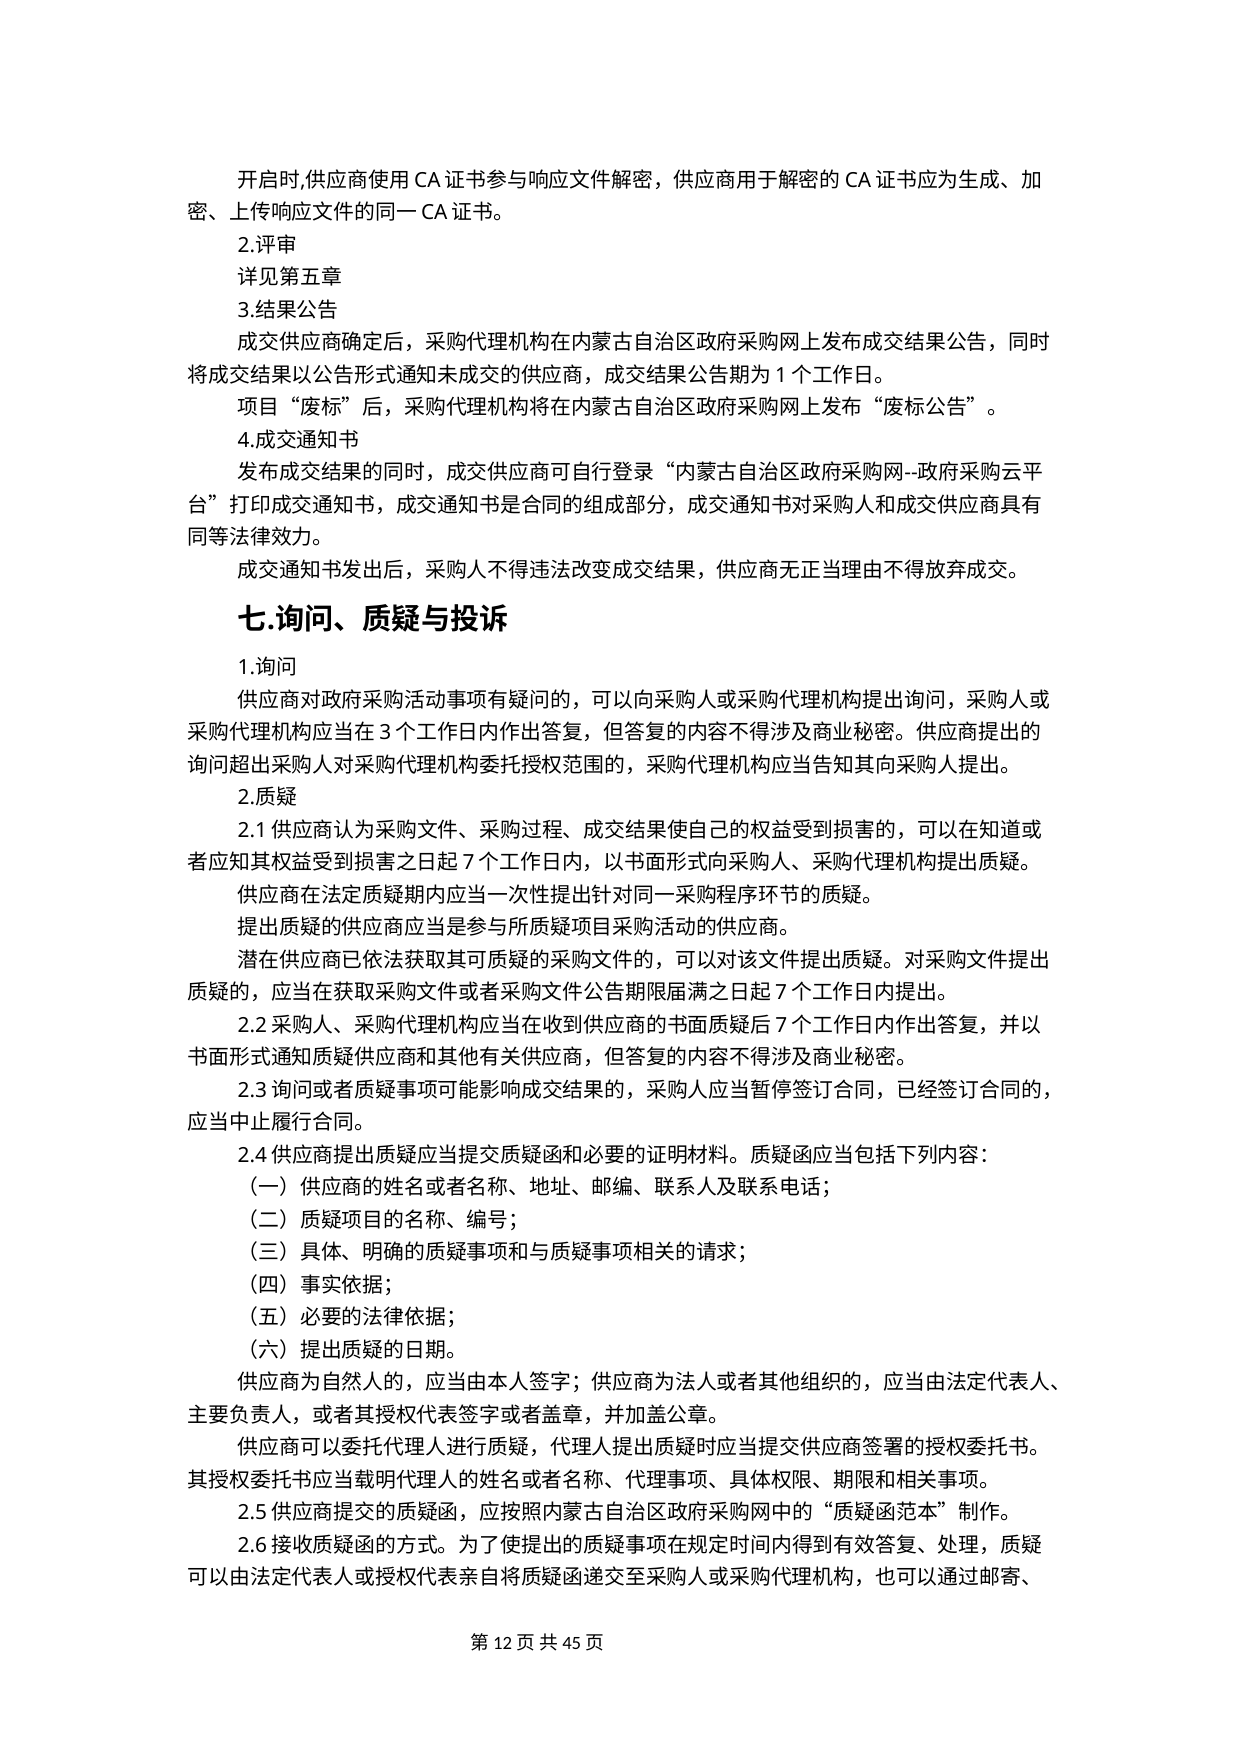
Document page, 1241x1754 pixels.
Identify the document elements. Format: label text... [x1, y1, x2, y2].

text 项目“废标”后，采购代理机构将在内蒙古自治区政府采购网上发布“废标公告”。 [187, 389, 1053, 422]
text 2.质疑 [187, 779, 1053, 812]
text 供应商在法定质疑期内应当一次性提出针对同一采购程序环节的质疑。 [187, 877, 1053, 909]
text 发布成交结果的同时，成交供应商可自行登录“内蒙古自治区政府采购网--政府采购云平台”打印成交通知书，成交通知书是合同的组成部分，成交通知书对采购人和成交供应商具有同等法律效力。 [187, 454, 1053, 552]
text 开启时,供应商使用CA证书参与响应文件解密，供应商用于解密的CA证书应为生成、加密、上传响应文件的同一CA证书。 [187, 162, 1053, 227]
text 七.询问、质疑与投诉 [187, 584, 1053, 649]
text 供应商对政府采购活动事项有疑问的，可以向采购人或采购代理机构提出询问，采购人或采购代理机构应当在3个工作日内作出答复，但答复的内容不得涉及商业秘密。供应商提出的询问超出采购人对采购代理机构委托授权范围的，采购代理机构应当告知其向采购人提出。 [187, 682, 1053, 779]
text 2.4供应商提出质疑应当提交质疑函和必要的证明材料。质疑函应当包括下列内容： [187, 1137, 1053, 1169]
text 2.2采购人、采购代理机构应当在收到供应商的书面质疑后7个工作日内作出答复，并以书面形式通知质疑供应商和其他有关供应商，但答复的内容不得涉及商业秘密。 [187, 1007, 1053, 1072]
text 潜在供应商已依法获取其可质疑的采购文件的，可以对该文件提出质疑。对采购文件提出质疑的，应当在获取采购文件或者采购文件公告期限届满之日起7个工作日内提出。 [187, 942, 1053, 1007]
text 详见第五章 [187, 259, 1053, 292]
text 成交通知书发出后，采购人不得违法改变成交结果，供应商无正当理由不得放弃成交。 [187, 552, 1053, 584]
text （一）供应商的姓名或者名称、地址、邮编、联系人及联系电话； [187, 1169, 1053, 1202]
text 4.成交通知书 [187, 422, 1053, 454]
text 2.评审 [187, 227, 1053, 259]
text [187, 1527, 1053, 1592]
text 2.3询问或者质疑事项可能影响成交结果的，采购人应当暂停签订合同，已经签订合同的，应当中止履行合同。 [187, 1072, 1053, 1137]
text 提出质疑的供应商应当是参与所质疑项目采购活动的供应商。 [187, 909, 1053, 942]
text （六）提出质疑的日期。 [187, 1332, 1053, 1364]
text 2.5供应商提交的质疑函，应按照内蒙古自治区政府采购网中的“质疑函范本”制作。 [187, 1494, 1053, 1527]
text （三）具体、明确的质疑事项和与质疑事项相关的请求； [187, 1234, 1053, 1267]
text 成交供应商确定后，采购代理机构在内蒙古自治区政府采购网上发布成交结果公告，同时将成交结果以公告形式通知未成交的供应商，成交结果公告期为1个工作日。 [187, 324, 1053, 389]
text （五）必要的法律依据； [187, 1299, 1053, 1332]
text 1.询问 [187, 649, 1053, 682]
text 2.1供应商认为采购文件、采购过程、成交结果使自己的权益受到损害的，可以在知道或者应知其权益受到损害之日起7个工作日内，以书面形式向采购人、采购代理机构提出质疑。 [187, 812, 1053, 877]
text 3.结果公告 [187, 292, 1053, 324]
text 供应商可以委托代理人进行质疑，代理人提出质疑时应当提交供应商签署的授权委托书。其授权委托书应当载明代理人的姓名或者名称、代理事项、具体权限、期限和相关事项。 [187, 1429, 1053, 1494]
text （二）质疑项目的名称、编号； [187, 1202, 1053, 1234]
text （四）事实依据； [187, 1267, 1053, 1299]
text 供应商为自然人的，应当由本人签字；供应商为法人或者其他组织的，应当由法定代表人、主要负责人，或者其授权代表签字或者盖章，并加盖公章。 [187, 1364, 1053, 1429]
